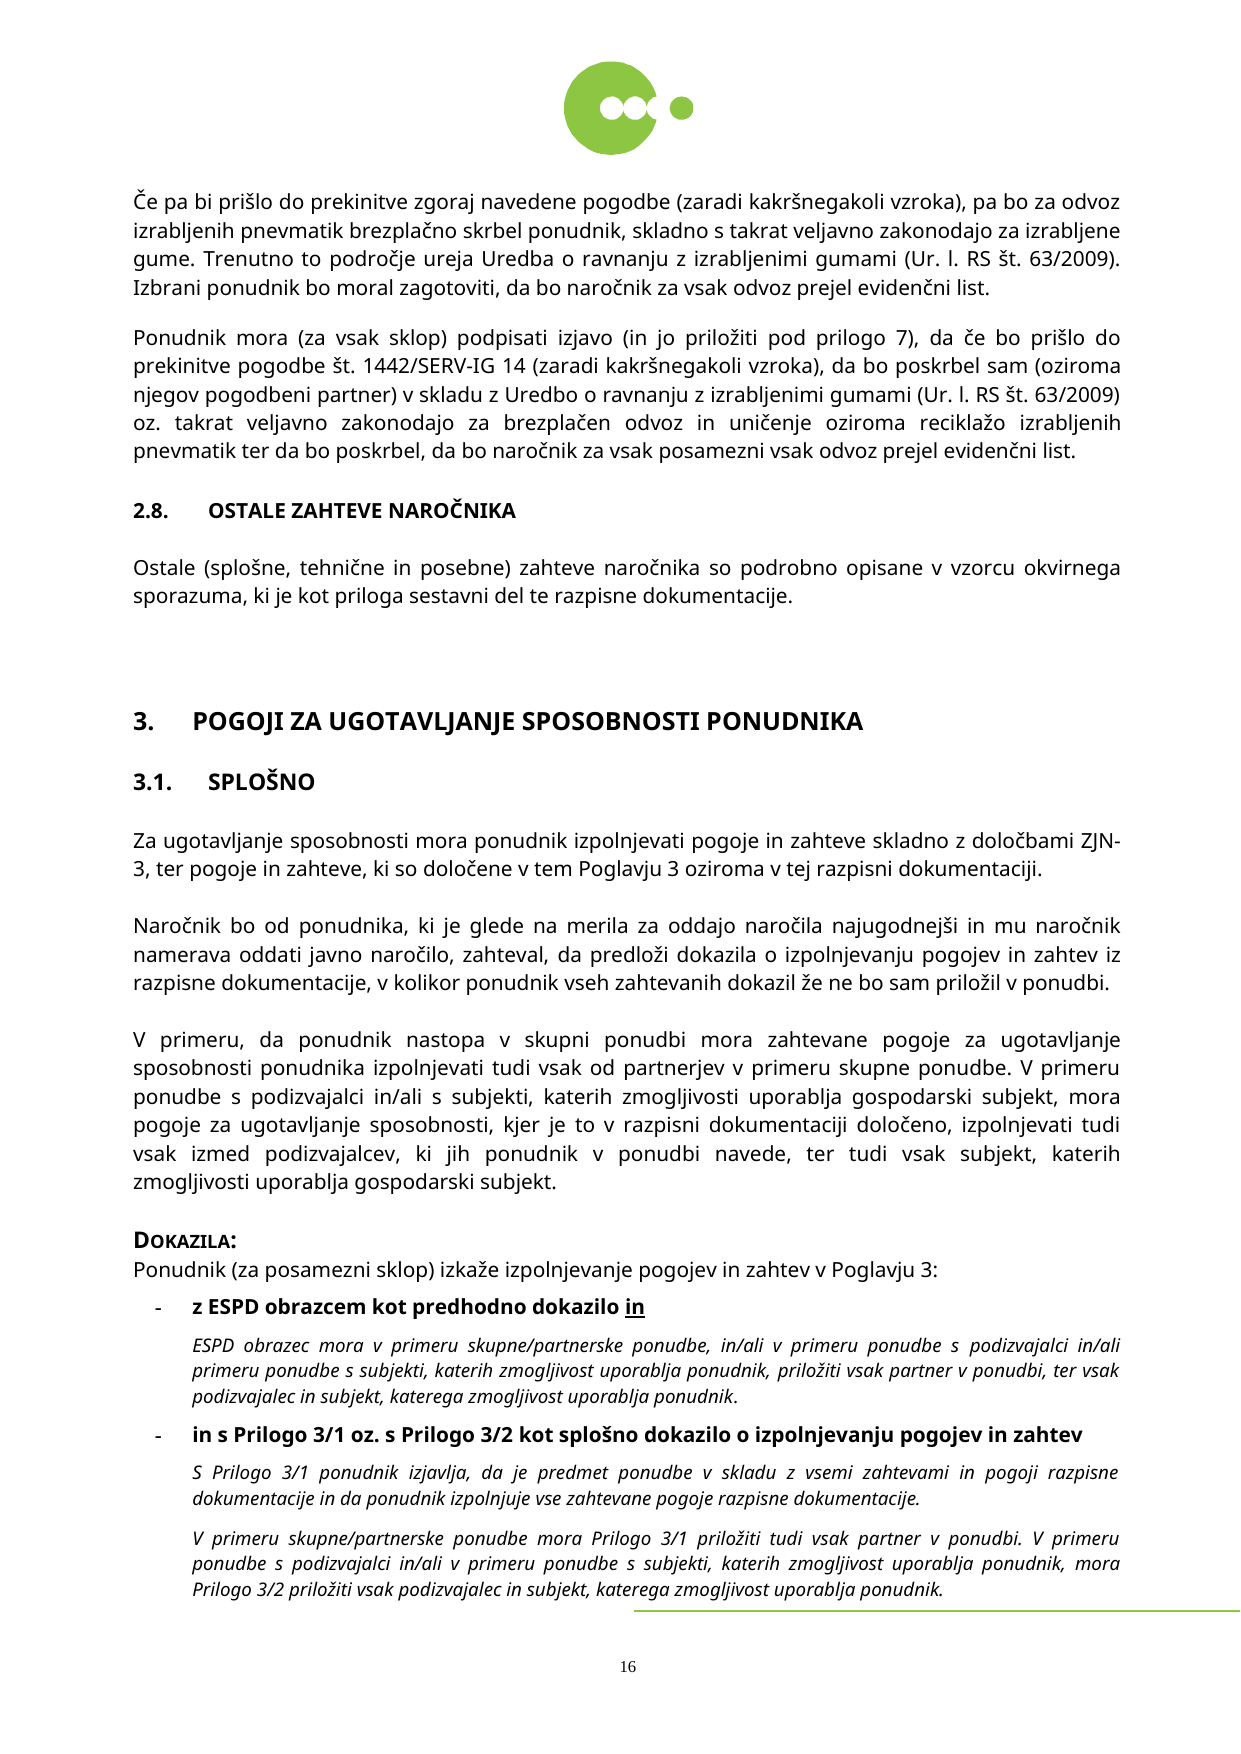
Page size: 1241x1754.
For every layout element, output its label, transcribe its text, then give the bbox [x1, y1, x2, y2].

text Dokazila: [133, 1224, 1122, 1255]
text V primeru, da ponudnik nastopa v skupni ponudbi mora zahtevane pogoje za ugotavljanje sposobnosti ponudnika izpolnjevati tudi vsak od partnerjev v primeru skupne ponudbe. V primeru ponudbe s podizvajalci in/ali s subjekti, katerih zmogljivosti uporablja gospodarski subjekt, mora pogoje za ugotavljanje sposobnosti, kjer je to v razpisni dokumentaciji določeno, izpolnjevati tudi vsak izmed podizvajalcev, ki jih ponudnik v ponudbi navede, ter tudi vsak subjekt, katerih zmogljivosti uporablja gospodarski subjekt. [133, 1025, 1122, 1196]
text Za ugotavljanje sposobnosti mora ponudnik izpolnjevati pogoje in zahteve skladno z določbami ZJN-3, ter pogoje in zahteve, ki so določene v tem Poglavju 3 oziroma v tej razpisni dokumentaciji. [133, 826, 1122, 883]
text Naročnik bo od ponudnika, ki je glede na merila za oddajo naročila najugodnejši in mu naročnik namerava oddati javno naročilo, zahteval, da predloži dokazila o izpolnjevanju pogojev in zahtev iz razpisne dokumentacije, v kolikor ponudnik vseh zahtevanih dokazil že ne bo sam priložil v ponudbi. [133, 911, 1122, 997]
text Ponudnik mora (za vsak sklop) podpisati izjavo (in jo priložiti pod prilogo 7), da če bo prišlo do prekinitve pogodbe št. 1442/SERV-IG 14 (zaradi kakršnegakoli vzroka), da bo poskrbel sam (oziroma njegov pogodbeni partner) v skladu z Uredbo o ravnanju z izrabljenimi gumami (Ur. l. RS št. 63/2009) oz. takrat veljavno zakonodajo za brezplačen odvoz in uničenje oziroma reciklažo izrabljenih pnevmatik ter da bo poskrbel, da bo naročnik za vsak posamezni vsak odvoz prejel evidenčni list. [133, 323, 1122, 465]
list z ESPD obrazcem kot predhodno dokazilo in [154, 1292, 1122, 1321]
list SPLOŠNO [133, 766, 1122, 797]
text Če pa bi prišlo do prekinitve zgoraj navedene pogodbe (zaradi kakršnegakoli vzroka), pa bo za odvoz izrabljenih pnevmatik brezplačno skrbel ponudnik, skladno s takrat veljavno zakonodajo za izrabljene gume. Trenutno to področje ureja Uredba o ravnanju z izrabljenimi gumami (Ur. l. RS št. 63/2009). Izbrani ponudnik bo moral zagotoviti, da bo naročnik za vsak odvoz prejel evidenčni list. [133, 187, 1122, 301]
text ESPD obrazec mora v primeru skupne/partnerske ponudbe, in/ali v primeru ponudbe s podizvajalci in/ali primeru ponudbe s subjekti, katerih zmogljivost uporablja ponudnik, priložiti vsak partner v ponudbi, ter vsak podizvajalec in subjekt, katerega zmogljivost uporablja ponudnik. [192, 1332, 1122, 1408]
text S Prilogo 3/1 ponudnik izjavlja, da je predmet ponudbe v skladu z vsemi zahtevami in pogoji razpisne dokumentacije in da ponudnik izpolnjuje vse zahtevane pogoje razpisne dokumentacije. [192, 1459, 1122, 1511]
list in s Prilogo 3/1 oz. s Prilogo 3/2 kot splošno dokazilo o izpolnjevanju pogojev in zahtev [154, 1420, 1122, 1448]
list OSTALE ZAHTEVE NAROČNIKA [133, 496, 1122, 525]
text Ostale (splošne, tehnične in posebne) zahteve naročnika so podrobno opisane v vzorcu okvirnega sporazuma, ki je kot priloga sestavni del te razpisne dokumentacije. [133, 553, 1122, 610]
text V primeru skupne/partnerske ponudbe mora Prilogo 3/1 priložiti tudi vsak partner v ponudbi. V primeru ponudbe s podizvajalci in/ali v primeru ponudbe s subjekti, katerih zmogljivost uporablja ponudnik, mora Prilogo 3/2 priložiti vsak podizvajalec in subjekt, katerega zmogljivost uporablja ponudnik. [192, 1525, 1122, 1601]
text Ponudnik (za posamezni sklop) izkaže izpolnjevanje pogojev in zahtev v Poglavju 3: [133, 1255, 1122, 1284]
list POGOJI ZA UGOTAVLJANJE SPOSOBNOSTI PONUDNIKA [133, 704, 1122, 738]
